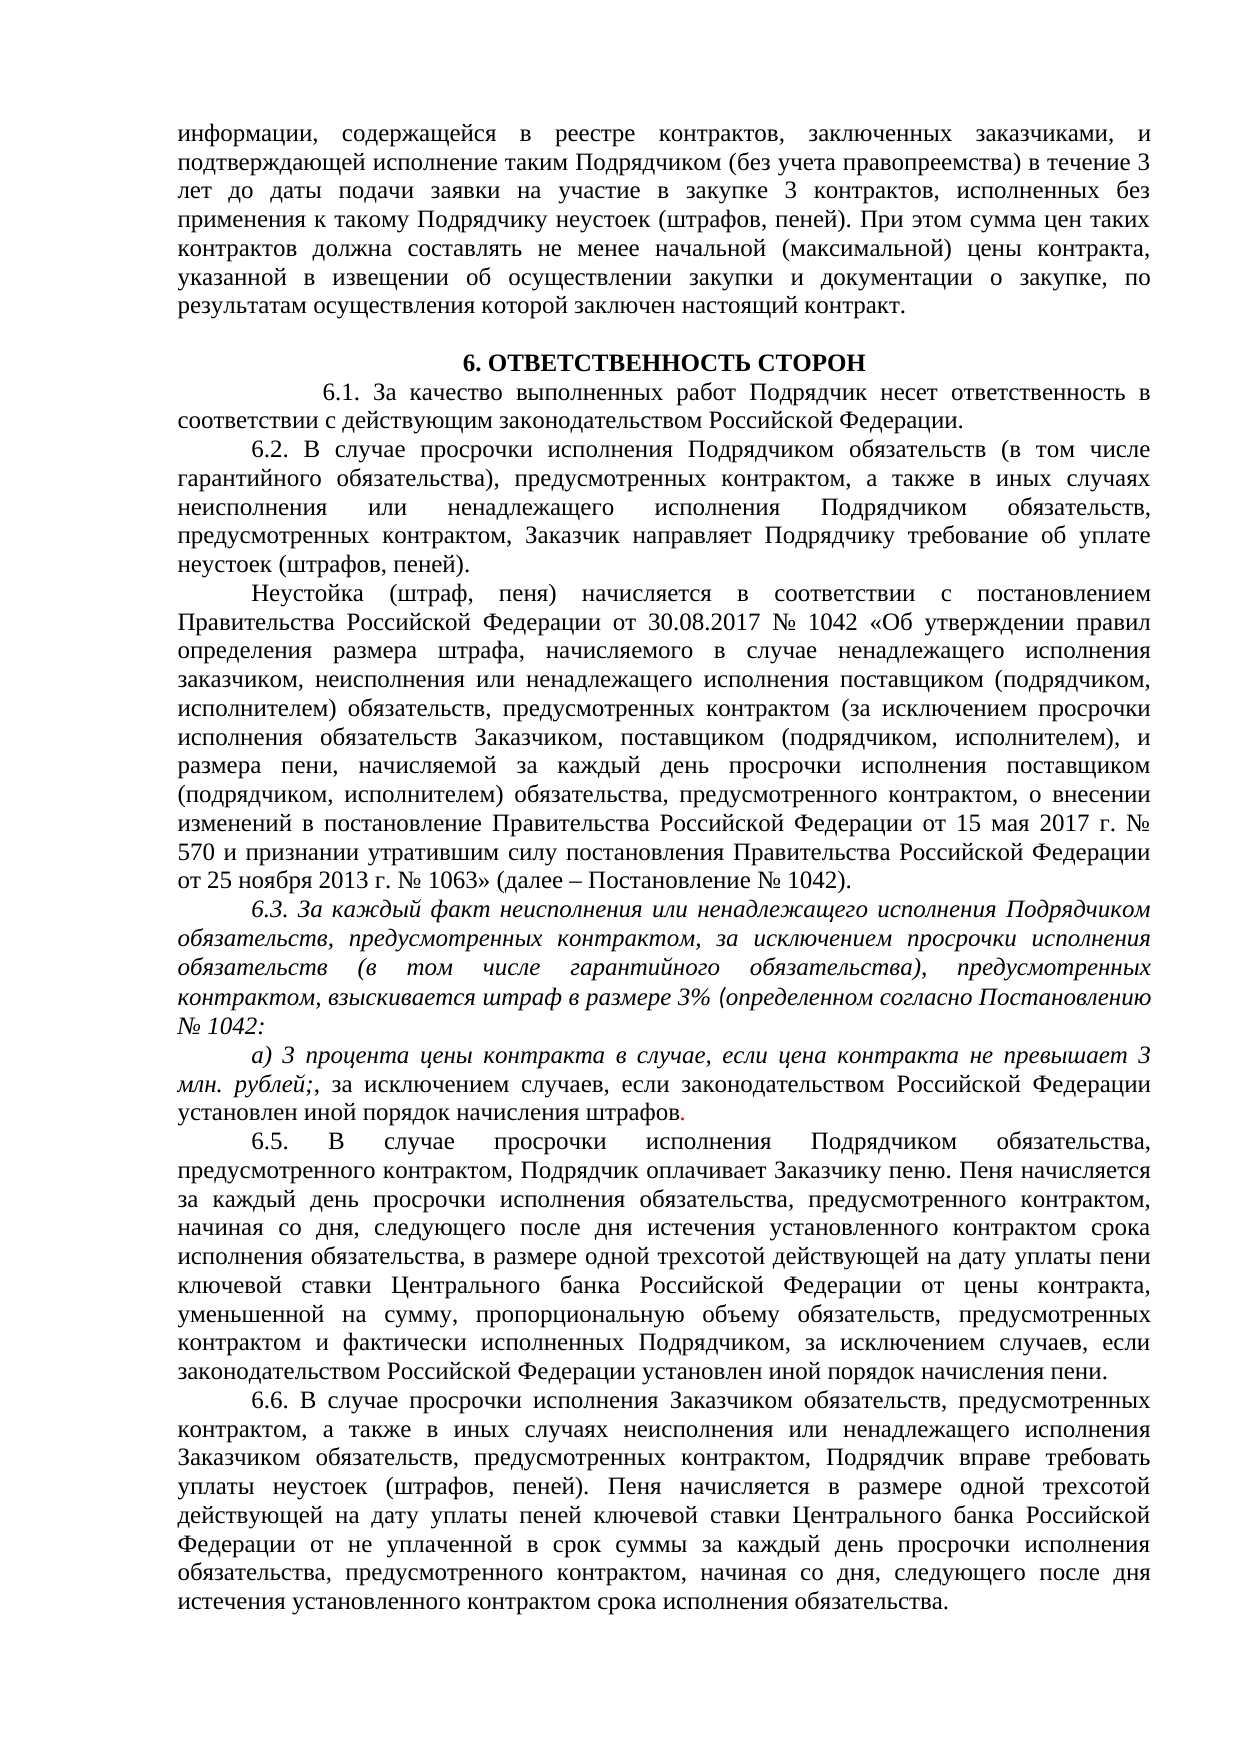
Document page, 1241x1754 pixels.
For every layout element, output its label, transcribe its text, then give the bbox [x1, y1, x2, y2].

text а) 3 процента цены контракта в случае, если цена контракта не превышает 3 млн. рублей;, за исключением случаев, если законодательством Российской Федерации установлен иной порядок начисления штрафов. [177, 1040, 1152, 1126]
text 6. ОТВЕТСТВЕННОСТЬ СТОРОН [177, 348, 1152, 377]
text 6.1. За качество выполненных работ Подрядчик несет ответственность в соответствии с действующим законодательством Российской Федерации. [177, 377, 1152, 434]
text 6.6. В случае просрочки исполнения Заказчиком обязательств, предусмотренных контрактом, а также в иных случаях неисполнения или ненадлежащего исполнения Заказчиком обязательств, предусмотренных контрактом, Подрядчик вправе требовать уплаты неустоек (штрафов, пеней). Пеня начисляется в размере одной трехсотой действующей на дату уплаты пеней ключевой ставки Центрального банка Российской Федерации от не уплаченной в срок суммы за каждый день просрочки исполнения обязательства, предусмотренного контрактом, начиная со дня, следующего после дня истечения установленного контрактом срока исполнения обязательства. [177, 1385, 1152, 1615]
text 6.5. В случае просрочки исполнения Подрядчиком обязательства, предусмотренного контрактом, Подрядчик оплачивает Заказчику пеню. Пеня начисляется за каждый день просрочки исполнения обязательства, предусмотренного контрактом, начиная со дня, следующего после дня истечения установленного контрактом срока исполнения обязательства, в размере одной трехсотой действующей на дату уплаты пени ключевой ставки Центрального банка Российской Федерации от цены контракта, уменьшенной на сумму, пропорциональную объему обязательств, предусмотренных контрактом и фактически исполненных Подрядчиком, за исключением случаев, если законодательством Российской Федерации установлен иной порядок начисления пени. [177, 1126, 1152, 1385]
text 6.3. За каждый факт неисполнения или ненадлежащего исполнения Подрядчиком обязательств, предусмотренных контрактом, за исключением просрочки исполнения обязательств (в том числе гарантийного обязательства), предусмотренных контрактом, взыскивается штраф в размере 3% (определенном согласно Постановлению № 1042: [177, 894, 1152, 1040]
text 6.2. В случае просрочки исполнения Подрядчиком обязательств (в том числе гарантийного обязательства), предусмотренных контрактом, а также в иных случаях неисполнения или ненадлежащего исполнения Подрядчиком обязательств, предусмотренных контрактом, Заказчик направляет Подрядчику требование об уплате неустоек (штрафов, пеней). [177, 434, 1152, 578]
text Неустойка (штраф, пеня) начисляется в соответствии с постановлением Правительства Российской Федерации от 30.08.2017 № 1042 «Об утверждении правил определения размера штрафа, начисляемого в случае ненадлежащего исполнения заказчиком, неисполнения или ненадлежащего исполнения поставщиком (подрядчиком, исполнителем) обязательств, предусмотренных контрактом (за исключением просрочки исполнения обязательств Заказчиком, поставщиком (подрядчиком, исполнителем), и размера пени, начисляемой за каждый день просрочки исполнения поставщиком (подрядчиком, исполнителем) обязательства, предусмотренного контрактом, о внесении изменений в постановление Правительства Российской Федерации от 15 мая 2017 г. № 570 и признании утратившим силу постановления Правительства Российской Федерации от 25 ноября 2013 г. № 1063» (далее – Постановление № 1042). [177, 578, 1152, 894]
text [177, 118, 1152, 319]
